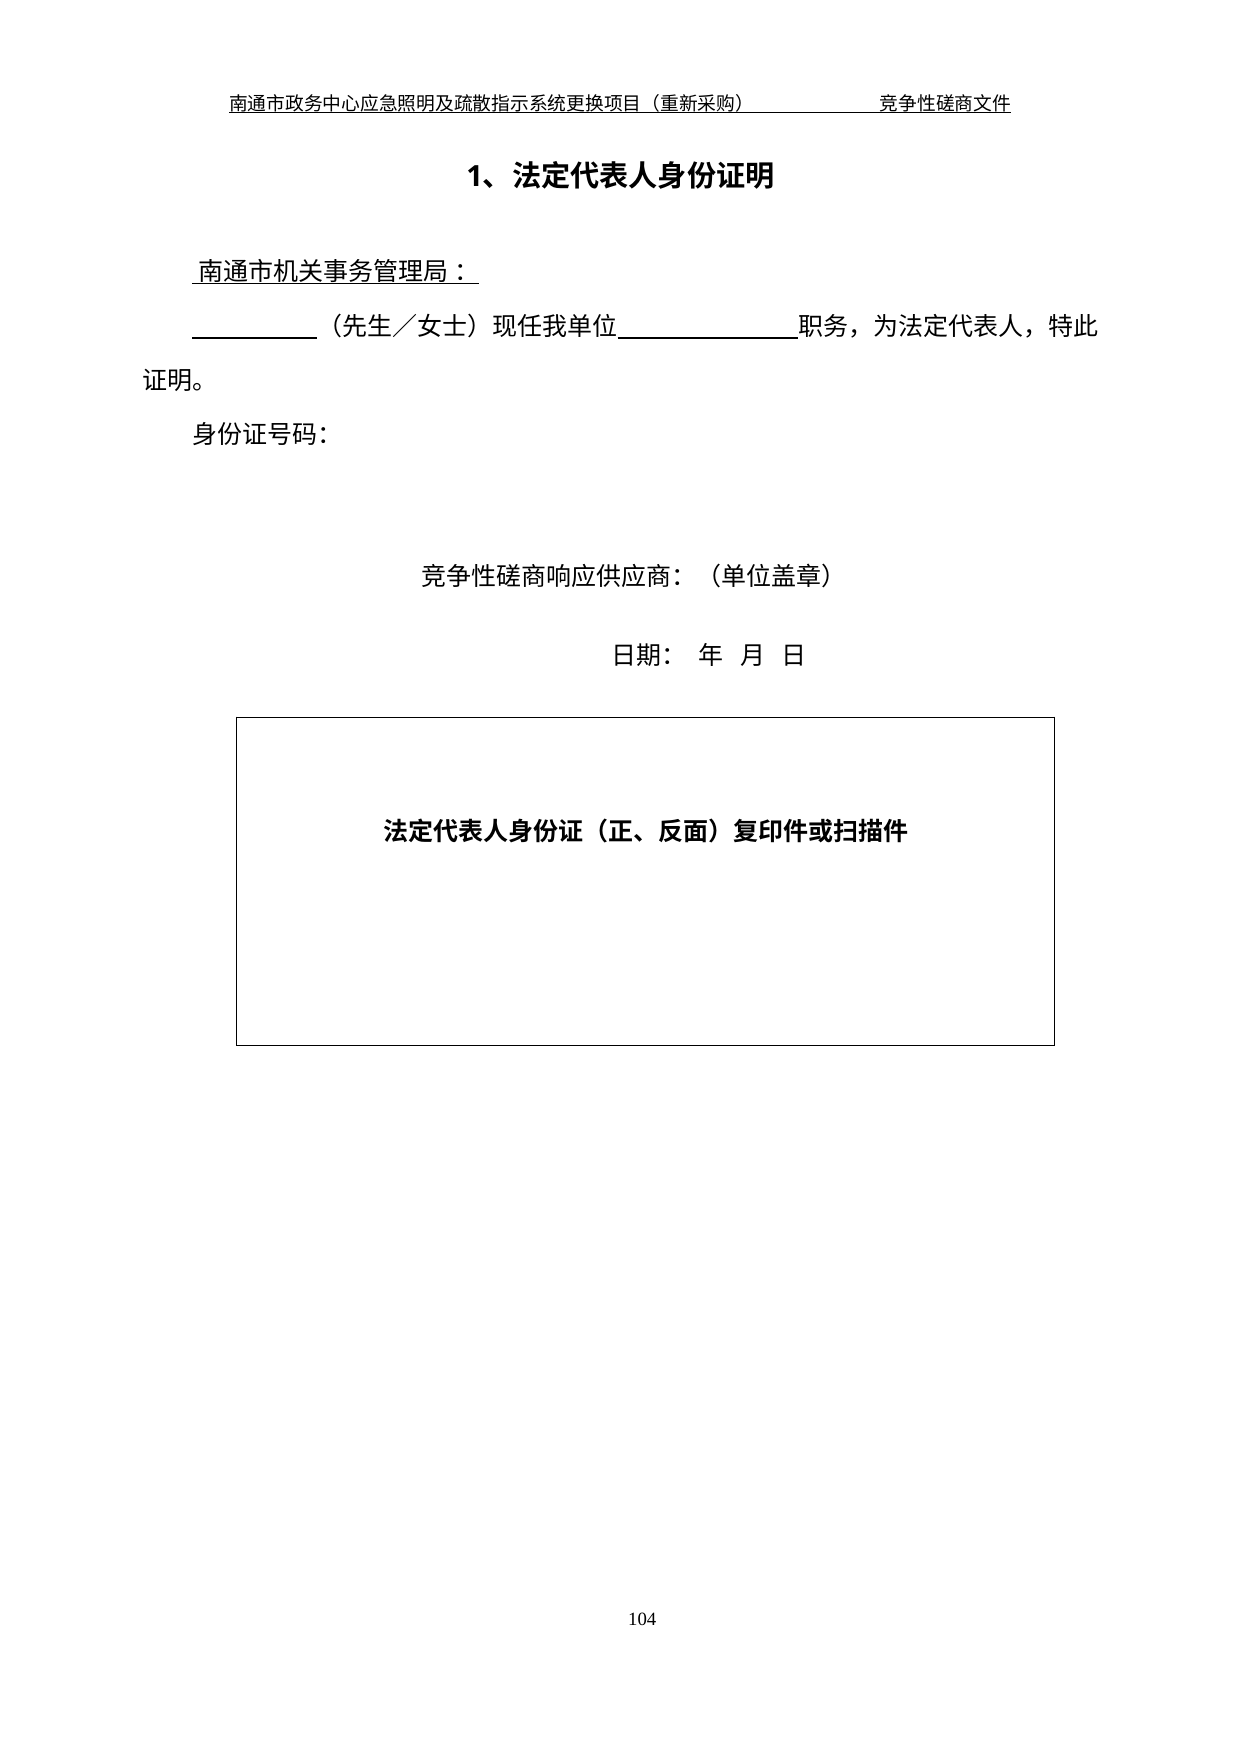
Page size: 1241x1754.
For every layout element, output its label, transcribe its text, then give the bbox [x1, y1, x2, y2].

text 日期： 年 月 日 [142, 629, 998, 673]
text 身份证号码： [142, 415, 1098, 451]
text 南通市机关事务管理局 ： [142, 252, 1098, 288]
text 竞争性磋商响应供应商：（单位盖章） [142, 557, 1090, 593]
text 1、法定代表人身份证明 [142, 143, 1098, 197]
text （先生／女士）现任我单位 职务，为法定代表人，特此证明。 [142, 306, 1098, 397]
table_header 法定代表人身份证（正、反面）复印件或扫描件 [237, 718, 1054, 1045]
